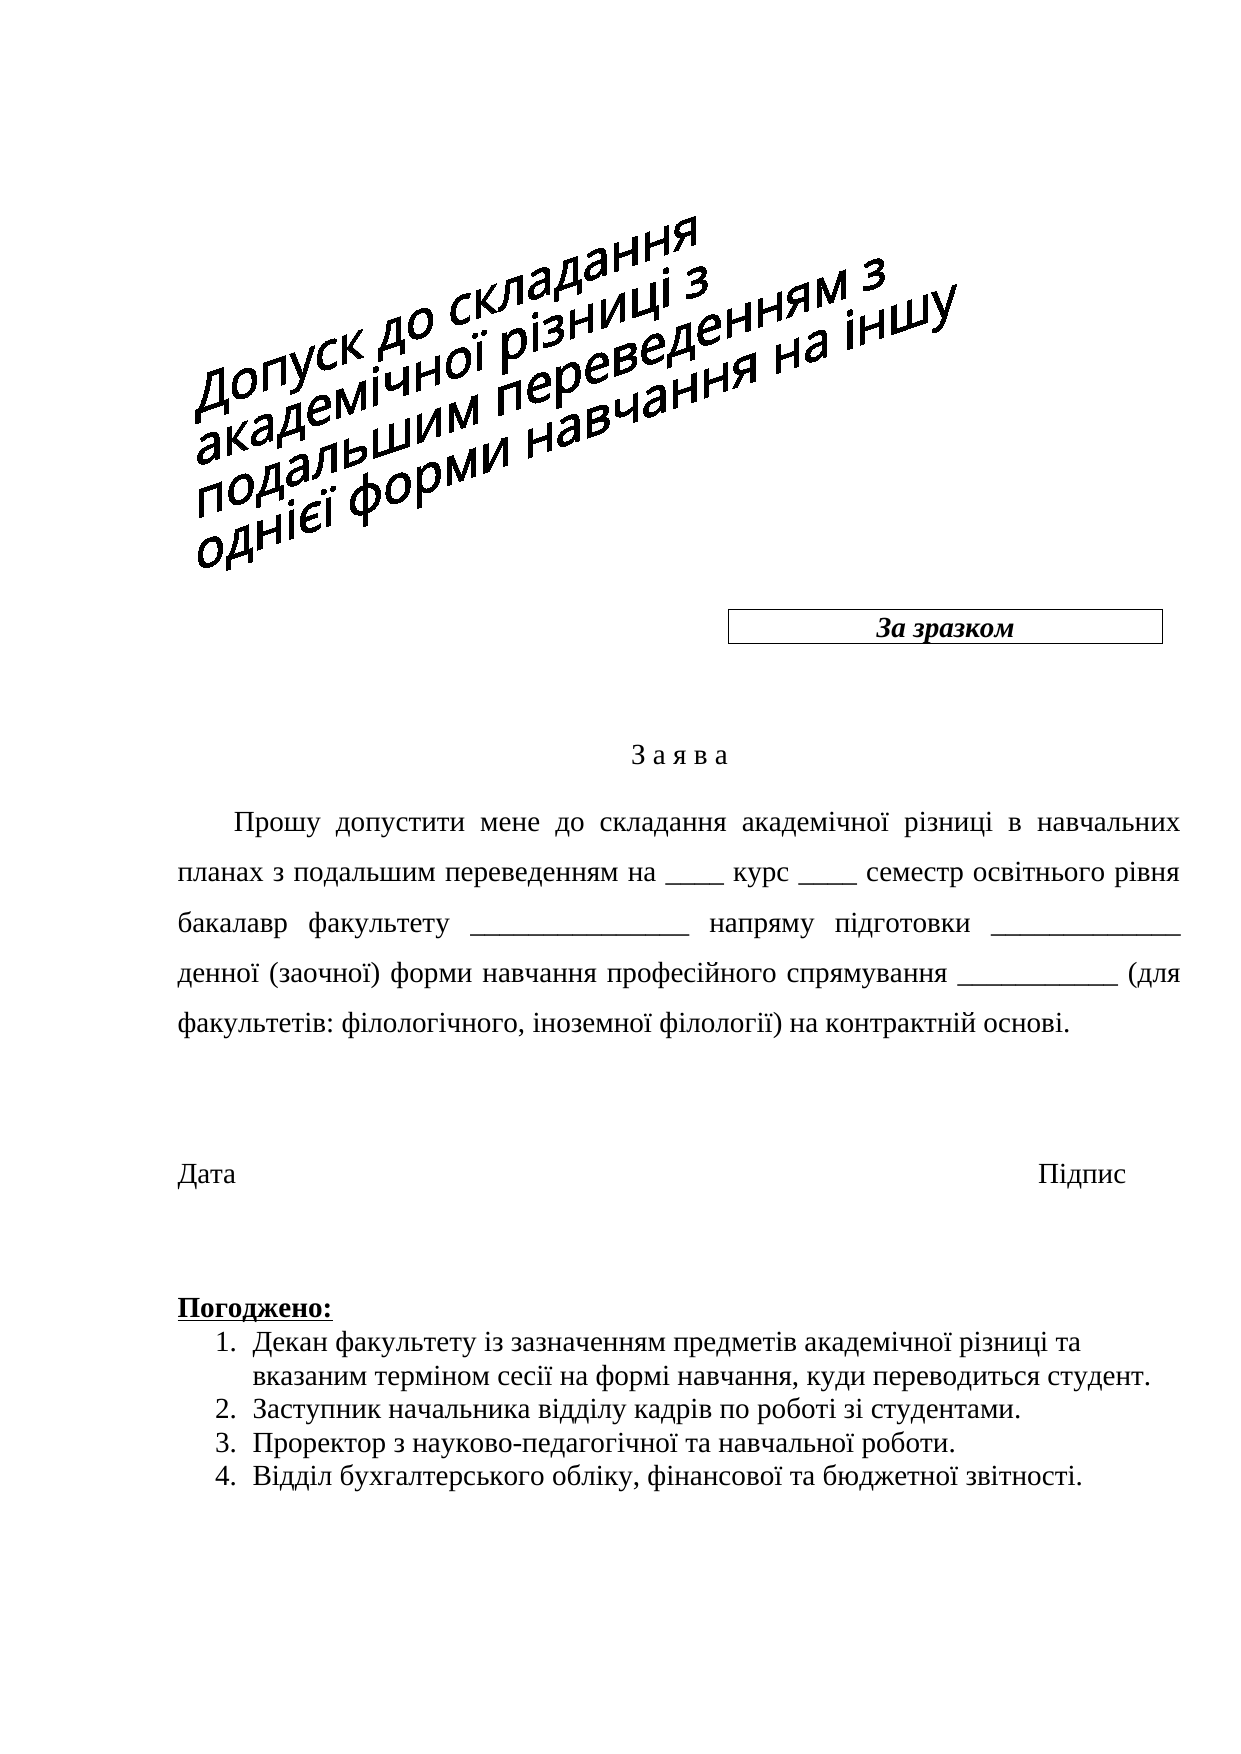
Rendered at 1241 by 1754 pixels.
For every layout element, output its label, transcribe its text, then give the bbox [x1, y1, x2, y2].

text Прошу допустити мене до складання академічної різниці в навчальних планах з подальшим переведенням на ____ курс ____ семестр освітнього рівня бакалавр факультету _______________ напряму підготовки _____________ денної (заочної) форми навчання професійного спрямування ___________ (для факультетів: філологічного, іноземної філології) на контрактній основі. [177, 804, 1181, 1039]
text Дата Підпис [177, 1156, 1181, 1190]
text Погоджено: [177, 1291, 1181, 1324]
list Відділ бухгалтерського обліку, фінансової та бюджетної звітності. [215, 1458, 1181, 1492]
text З а я в а [177, 737, 1181, 771]
table_header За зразком [729, 610, 1162, 643]
list Заступник начальника відділу кадрів по роботі зі студентами. [215, 1391, 1181, 1425]
list Проректор з науково-педагогічної та навчальної роботи. [215, 1425, 1181, 1458]
list Декан факультету із зазначенням предметів академічної різниці та вказаним терміном сесії на формі навчання, куди переводиться студент. [215, 1324, 1181, 1391]
